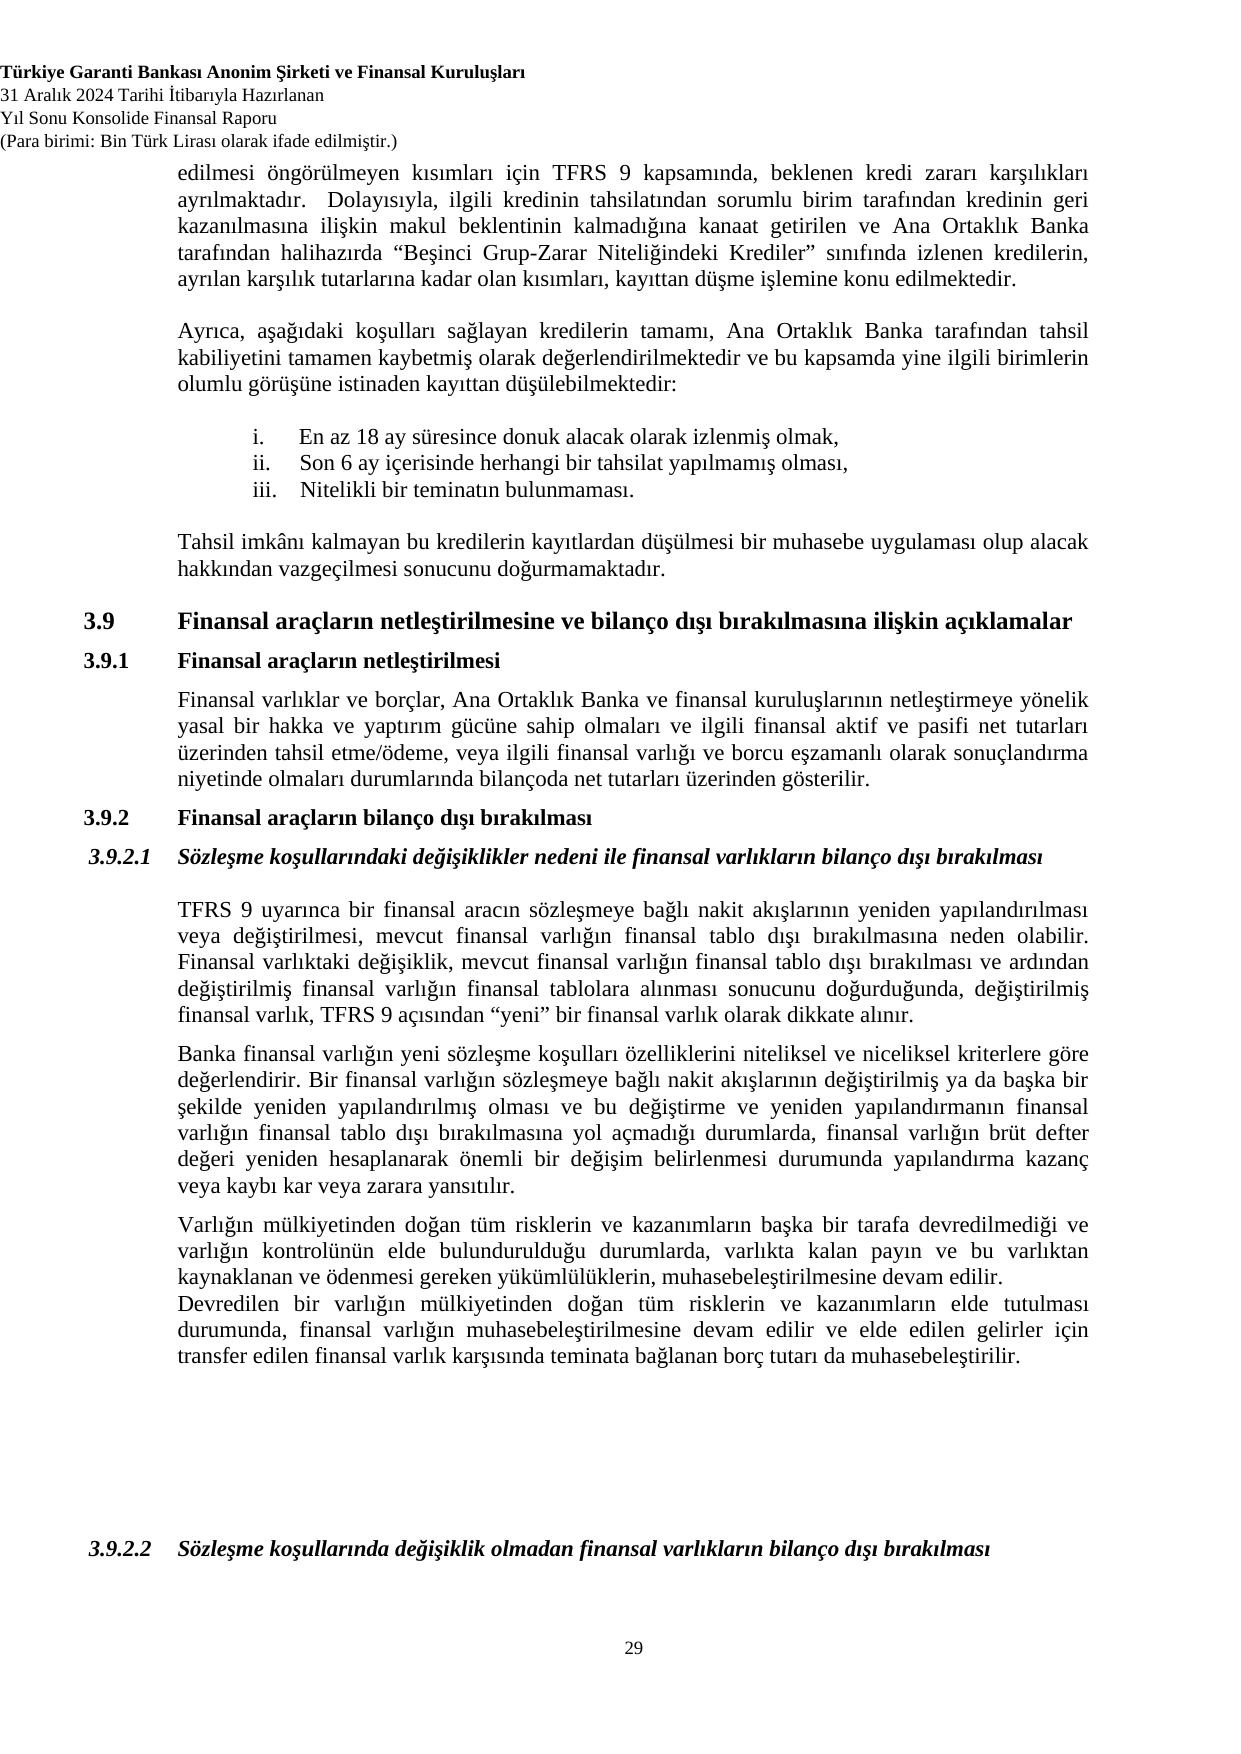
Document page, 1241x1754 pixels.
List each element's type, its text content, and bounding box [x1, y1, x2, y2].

text 3.9.2 Finansal araçların bilanço dışı bırakılması [83, 804, 1090, 831]
text Devredilen bir varlığın mülkiyetinden doğan tüm risklerin ve kazanımların elde tutulması durumunda, finansal varlığın muhasebeleştirilmesine devam edilir ve elde edilen gelirler için transfer edilen finansal varlık karşısında teminata bağlanan borç tutarı da muhasebeleştirilir. [177, 1290, 1090, 1369]
text Banka finansal varlığın yeni sözleşme koşulları özelliklerini niteliksel ve niceliksel kriterlere göre değerlendirir. Bir finansal varlığın sözleşmeye bağlı nakit akışlarının değiştirilmiş ya da başka bir şekilde yeniden yapılandırılmış olması ve bu değiştirme ve yeniden yapılandırmanın finansal varlığın finansal tablo dışı bırakılmasına yol açmadığı durumlarda, finansal varlığın brüt defter değeri yeniden hesaplanarak önemli bir değişim belirlenmesi durumunda yapılandırma kazanç veya kaybı kar veya zarara yansıtılır. [177, 1040, 1090, 1198]
text 3.9.1 Finansal araçların netleştirilmesi [83, 647, 1090, 674]
list i. En az 18 ay süresince donuk alacak olarak izlenmiş olmak, [252, 423, 1090, 449]
text 3.9.2.1 Sözleşme koşullarındaki değişiklikler nedeni ile finansal varlıkların bilanço dışı bırakılması [88, 843, 1090, 869]
text Finansal varlıklar ve borçlar, Ana Ortaklık Banka ve finansal kuruluşlarının netleştirmeye yönelik yasal bir hakka ve yaptırım gücüne sahip olmaları ve ilgili finansal aktif ve pasifi net tutarları üzerinden tahsil etme/ödeme, veya ilgili finansal varlığı ve borcu eşzamanlı olarak sonuçlandırma niyetinde olmaları durumlarında bilançoda net tutarları üzerinden gösterilir. [177, 686, 1090, 792]
text Ayrıca, aşağıdaki koşulları sağlayan kredilerin tamamı, Ana Ortaklık Banka tarafından tahsil kabiliyetini tamamen kaybetmiş olarak değerlendirilmektedir ve bu kapsamda yine ilgili birimlerin olumlu görüşüne istinaden kayıttan düşülebilmektedir: [177, 318, 1090, 397]
list ii. Son 6 ay içerisinde herhangi bir tahsilat yapılmamış olması, [252, 449, 1090, 476]
text Varlığın mülkiyetinden doğan tüm risklerin ve kazanımların başka bir tarafa devredilmediği ve varlığın kontrolünün elde bulundurulduğu durumlarda, varlıkta kalan payın ve bu varlıktan kaynaklanan ve ödenmesi gereken yükümlülüklerin, muhasebeleştirilmesine devam edilir. [177, 1211, 1090, 1290]
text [177, 159, 1090, 291]
text Tahsil imkânı kalmayan bu kredilerin kayıtlardan düşülmesi bir muhasebe uygulaması olup alacak hakkından vazgeçilmesi sonucunu doğurmamaktadır. [177, 528, 1090, 581]
text 3.9.2.2 Sözleşme koşullarında değişiklik olmadan finansal varlıkların bilanço dışı bırakılması [88, 1535, 1090, 1562]
text 3.9 Finansal araçların netleştirilmesine ve bilanço dışı bırakılmasına ilişkin açıklamalar [83, 606, 1095, 635]
list iii. Nitelikli bir teminatın bulunmaması. [252, 476, 1090, 502]
text TFRS 9 uyarınca bir finansal aracın sözleşmeye bağlı nakit akışlarının yeniden yapılandırılması veya değiştirilmesi, mevcut finansal varlığın finansal tablo dışı bırakılmasına neden olabilir. Finansal varlıktaki değişiklik, mevcut finansal varlığın finansal tablo dışı bırakılması ve ardından değiştirilmiş finansal varlığın finansal tablolara alınması sonucunu doğurduğunda, değiştirilmiş finansal varlık, TFRS 9 açısından “yeni” bir finansal varlık olarak dikkate alınır. [177, 896, 1090, 1027]
